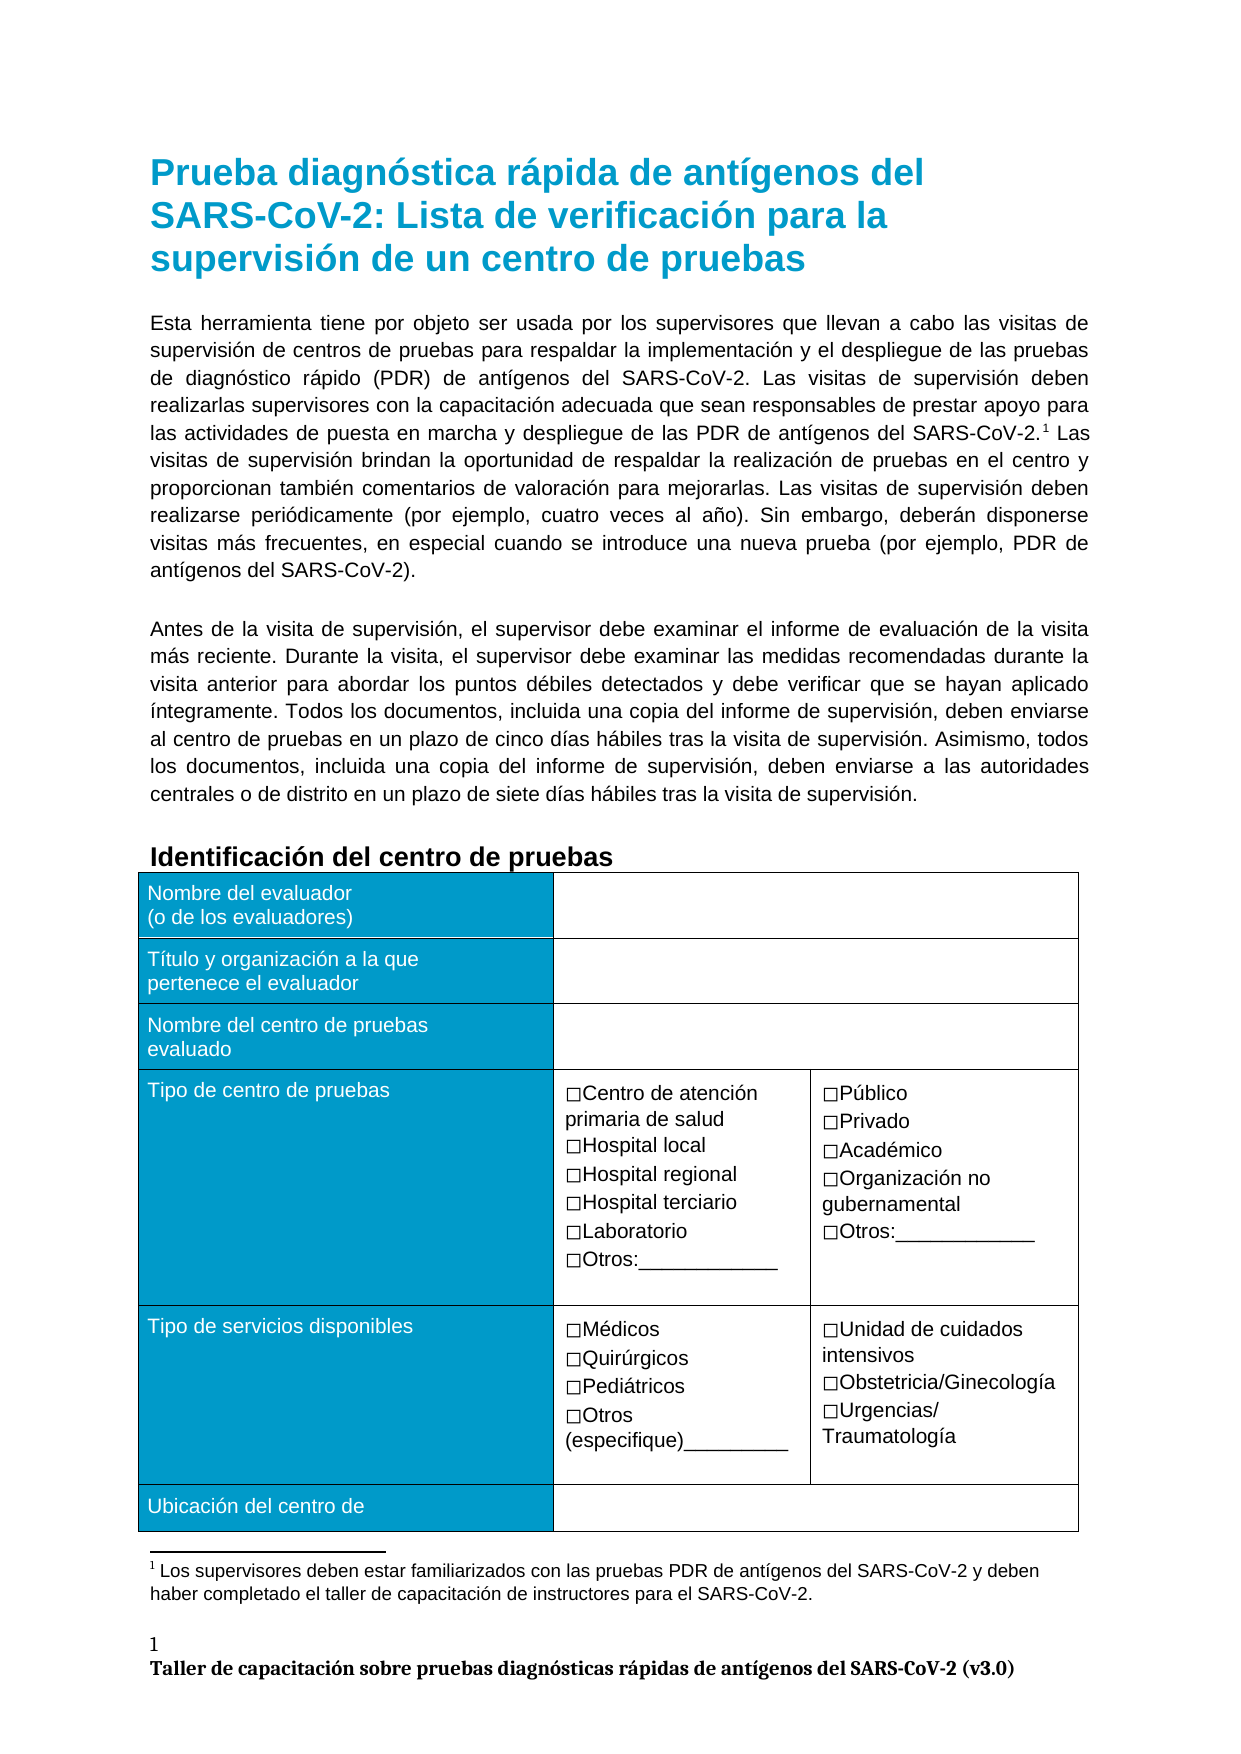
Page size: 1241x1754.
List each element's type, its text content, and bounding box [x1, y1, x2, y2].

table_cell [554, 939, 1078, 1003]
table_cell ◻︎Centro de atención primaria de salud ◻︎Hospital local ◻︎Hospital regional ◻︎Hospital terciario ◻︎Laboratorio ◻︎Otros:____________ [554, 1070, 810, 1305]
subtitle Identificación del centro de pruebas [150, 841, 1090, 872]
table_cell Tipo de centro de pruebas [139, 1070, 553, 1305]
table_cell [554, 1004, 1078, 1069]
table_cell Tipo de servicios disponibles [139, 1306, 553, 1484]
text Esta herramienta tiene por objeto ser usada por los supervisores que llevan a cabo las visitas de supervisión de centros de pruebas para respaldar la implementación y el despliegue de las pruebas de diagnóstico rápido (PDR) de antígenos del SARS-CoV-2. Las visitas de supervisión deben realizarlas supervisores con la capacitación adecuada que sean responsables de prestar apoyo para las actividades de puesta en marcha y despliegue de las PDR de antígenos del SARS-CoV-2. Las visitas de supervisión brindan la oportunidad de respaldar la realización de pruebas en el centro y proporcionan también comentarios de valoración para mejorarlas. Las visitas de supervisión deben realizarse periódicamente (por ejemplo, cuatro veces al año). Sin embargo, deberán disponerse visitas más frecuentes, en especial cuando se introduce una nueva prueba (por ejemplo, PDR de antígenos del SARS-CoV-2). [150, 311, 1090, 582]
table_cell Nombre del centro de pruebas evaluado [139, 1004, 553, 1069]
table_header Nombre del evaluador (o de los evaluadores) [139, 873, 553, 937]
subtitle Prueba diagnóstica rápida de antígenos del SARS-CoV-2: Lista de verificación para la supervisión de un centro de pruebas [150, 150, 1090, 279]
table_header [554, 873, 1078, 937]
table_cell ◻︎Médicos ◻︎Quirúrgicos ◻︎Pediátricos ◻︎Otros (especifique)_________ [554, 1306, 810, 1484]
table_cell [139, 1485, 553, 1531]
text Antes de la visita de supervisión, el supervisor debe examinar el informe de evaluación de la visita más reciente. Durante la visita, el supervisor debe examinar las medidas recomendadas durante la visita anterior para abordar los puntos débiles detectados y debe verificar que se hayan aplicado íntegramente. Todos los documentos, incluida una copia del informe de supervisión, deben enviarse al centro de pruebas en un plazo de cinco días hábiles tras la visita de supervisión. Asimismo, todos los documentos, incluida una copia del informe de supervisión, deben enviarse a las autoridades centrales o de distrito en un plazo de siete días hábiles tras la visita de supervisión. [150, 617, 1090, 806]
table_cell ◻︎Público ◻︎Privado ◻︎Académico ◻︎Organización no gubernamental ◻︎Otros:____________ [811, 1070, 1078, 1305]
table_cell ◻︎Unidad de cuidados intensivos ◻︎Obstetricia/Ginecología ◻︎Urgencias/Traumatología [811, 1306, 1078, 1484]
table_cell [554, 1485, 1078, 1531]
table_cell Título y organización a la que pertenece el evaluador [139, 939, 553, 1003]
